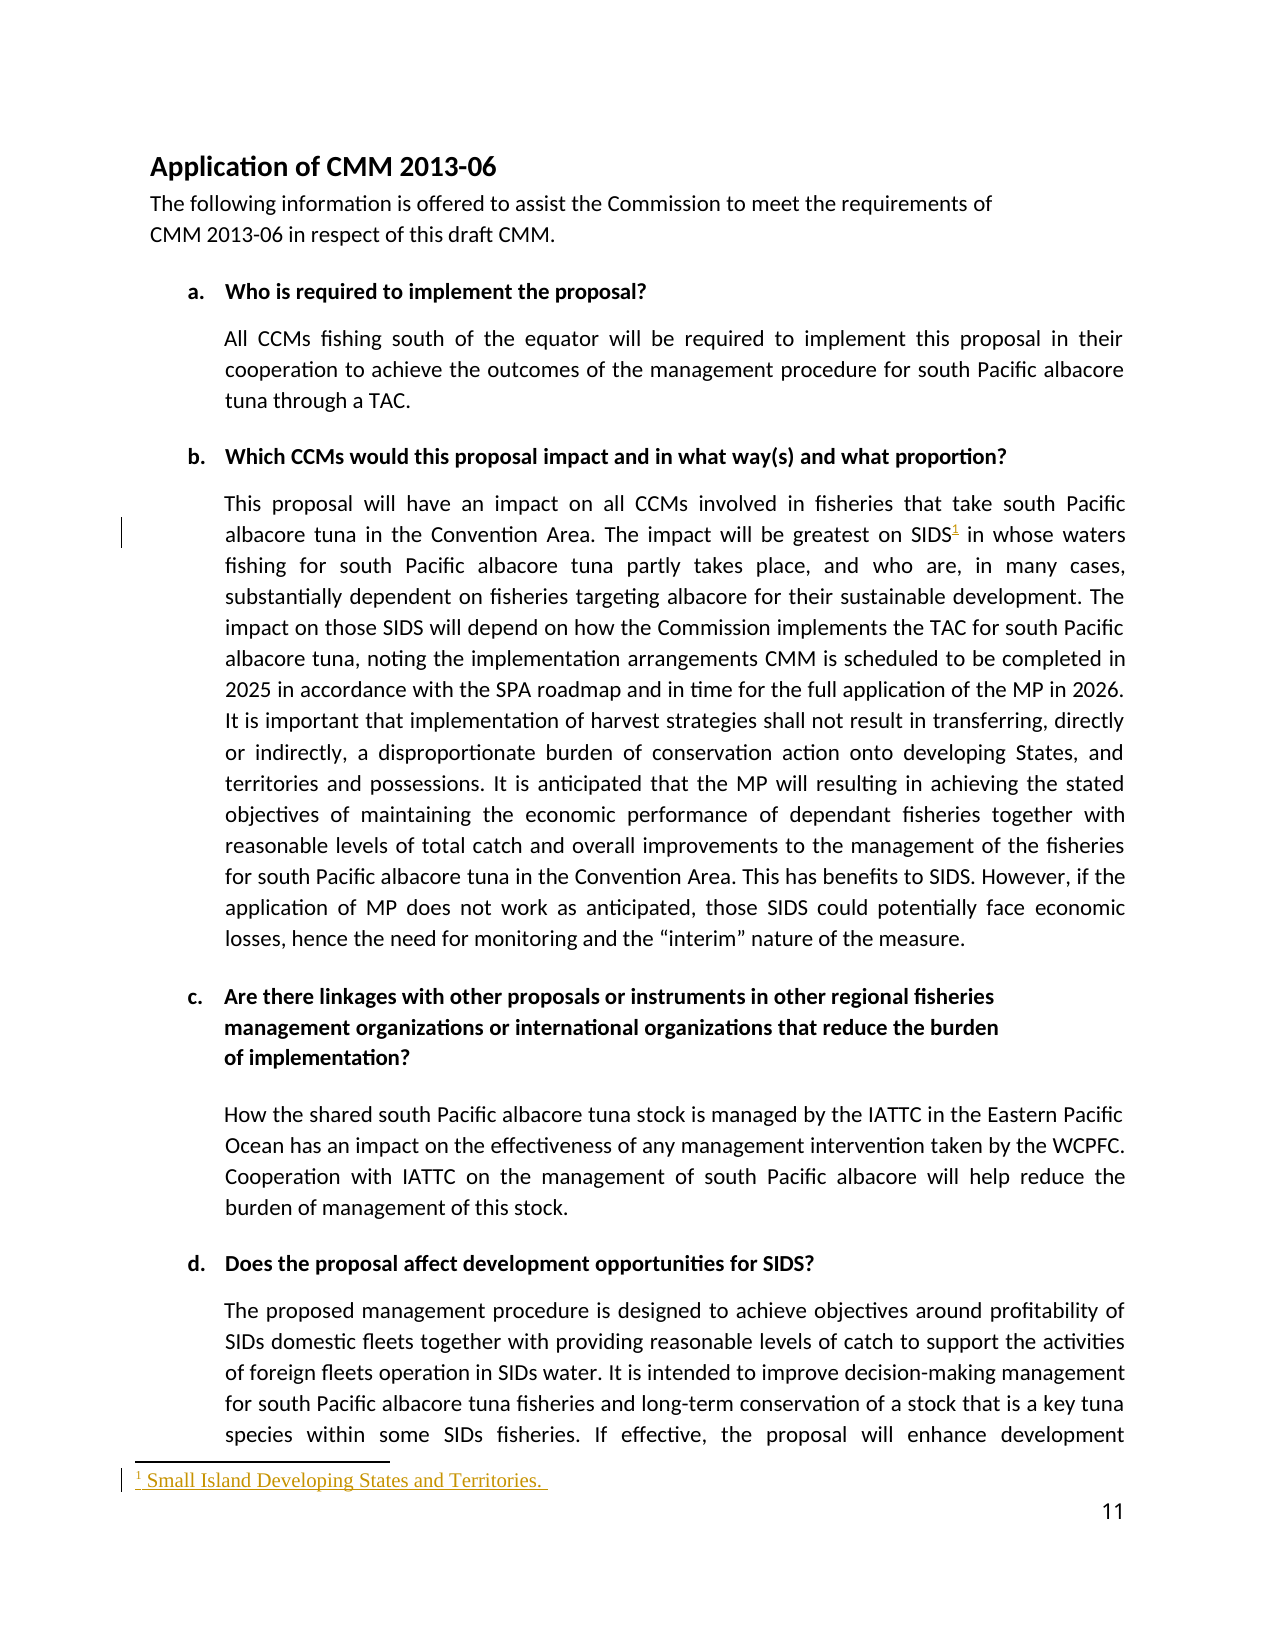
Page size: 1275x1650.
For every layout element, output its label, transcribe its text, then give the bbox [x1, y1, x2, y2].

text The following information is offered to assist the Commission to meet the requirements of CMM 2013-06 in respect of this draft CMM. [150, 189, 1045, 248]
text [224, 1296, 1126, 1448]
subtitle Who is required to implement the proposal? [187, 277, 1152, 305]
subtitle Application of CMM 2013-06 [150, 148, 1152, 184]
text How the shared south Pacific albacore tuna stock is managed by the IATTC in the Eastern Pacific Ocean has an impact on the effectiveness of any management intervention taken by the WCPFC. Cooperation with IATTC on the management of south Pacific albacore will help reduce the burden of management of this stock. [224, 1100, 1125, 1221]
subtitle Which CCMs would this proposal impact and in what way(s) and what proportion? [187, 442, 1152, 470]
subtitle Does the proposal affect development opportunities for SIDS? [187, 1249, 1152, 1277]
subtitle Are there linkages with other proposals or instruments in other regional fisheries management organizations or international organizations that reduce the burden of implementation? [187, 982, 1019, 1071]
text This proposal will have an impact on all CCMs involved in fisheries that take south Pacific albacore tuna in the Convention Area. The impact will be greatest on SIDS in whose waters fishing for south Pacific albacore tuna partly takes place, and who are, in many cases, substantially dependent on fisheries targeting albacore for their sustainable development. The impact on those SIDS will depend on how the Commission implements the TAC for south Pacific albacore tuna, noting the implementation arrangements CMM is scheduled to be completed in 2025 in accordance with the SPA roadmap and in time for the full application of the MP in 2026. It is important that implementation of harvest strategies shall not result in transferring, directly or indirectly, a disproportionate burden of conservation action onto developing States, and territories and possessions. It is anticipated that the MP will resulting in achieving the stated objectives of maintaining the economic performance of dependant fisheries together with reasonable levels of total catch and overall improvements to the management of the fisheries for south Pacific albacore tuna in the Convention Area. This has benefits to SIDS. However, if the application of MP does not work as anticipated, those SIDS could potentially face economic losses, hence the need for monitoring and the “interim” nature of the measure. [224, 489, 1126, 952]
text All CCMs fishing south of the equator will be required to implement this proposal in their cooperation to achieve the outcomes of the management procedure for south Pacific albacore tuna through a TAC. [224, 324, 1126, 414]
